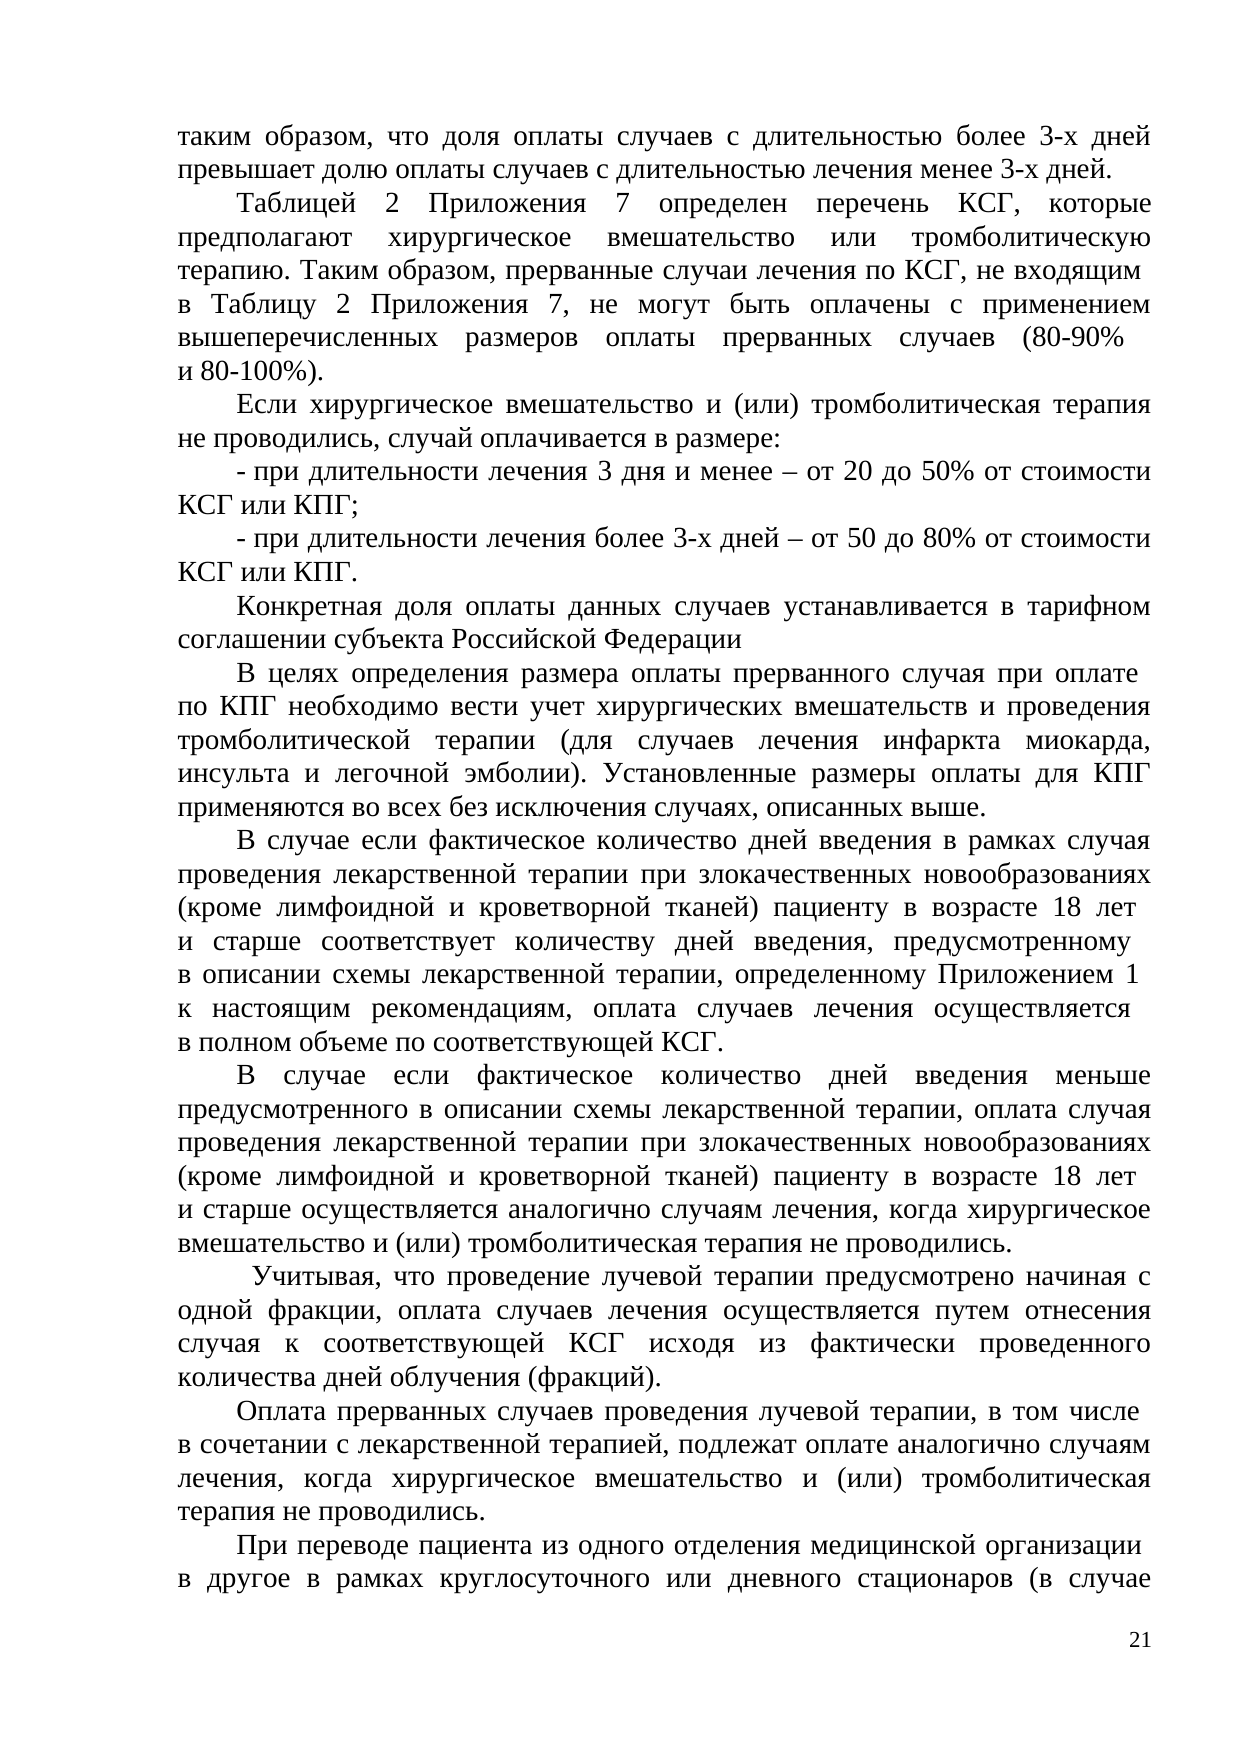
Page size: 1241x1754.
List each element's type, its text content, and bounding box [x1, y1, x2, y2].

text Учитывая, что проведение лучевой терапии предусмотрено начиная с одной фракции, оплата случаев лечения осуществляется путем отнесения случая к соответствующей КСГ исходя из фактически проведенного количества дней облучения (фракций). [177, 1258, 1152, 1393]
text Конкретная доля оплаты данных случаев устанавливается в тарифном соглашении субъекта Российской Федерации [177, 588, 1152, 655]
text - при длительности лечения более 3-х дней – от 50 до 80% от стоимости КСГ или КПГ. [177, 521, 1152, 588]
text В целях определения размера оплаты прерванного случая при оплате по КПГ необходимо вести учет хирургических вмешательств и проведения тромболитической терапии (для случаев лечения инфаркта миокарда, инсульта и легочной эмболии). Установленные размеры оплаты для КПГ применяются во всех без исключения случаях, описанных выше. [177, 655, 1152, 822]
text В случае если фактическое количество дней введения в рамках случая проведения лекарственной терапии при злокачественных новообразованиях (кроме лимфоидной и кроветворной тканей) пациенту в возрасте 18 лет и старше соответствует количеству дней введения, предусмотренному в описании схемы лекарственной терапии, определенному Приложением 1 к настоящим рекомендациям, оплата случаев лечения осуществляется в полном объеме по соответствующей КСГ. [177, 822, 1152, 1057]
text Таблицей 2 Приложения 7 определен перечень КСГ, которые предполагают хирургическое вмешательство или тромболитическую терапию. Таким образом, прерванные случаи лечения по КСГ, не входящим в Таблицу 2 Приложения 7, не могут быть оплачены с применением вышеперечисленных размеров оплаты прерванных случаев (80-90% и 80-100%). [177, 185, 1152, 386]
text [177, 118, 1152, 185]
text - при длительности лечения 3 дня и менее – от 20 до 50% от стоимости КСГ или КПГ; [177, 453, 1152, 521]
text Если хирургическое вмешательство и (или) тромболитическая терапия не проводились, случай оплачивается в размере: [177, 386, 1152, 453]
text В случае если фактическое количество дней введения меньше предусмотренного в описании схемы лекарственной терапии, оплата случая проведения лекарственной терапии при злокачественных новообразованиях (кроме лимфоидной и кроветворной тканей) пациенту в возрасте 18 лет и старше осуществляется аналогично случаям лечения, когда хирургическое вмешательство и (или) тромболитическая терапия не проводились. [177, 1057, 1152, 1258]
text Оплата прерванных случаев проведения лучевой терапии, в том числе в сочетании с лекарственной терапией, подлежат оплате аналогично случаям лечения, когда хирургическое вмешательство и (или) тромболитическая терапия не проводились. [177, 1393, 1152, 1527]
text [177, 1527, 1152, 1594]
